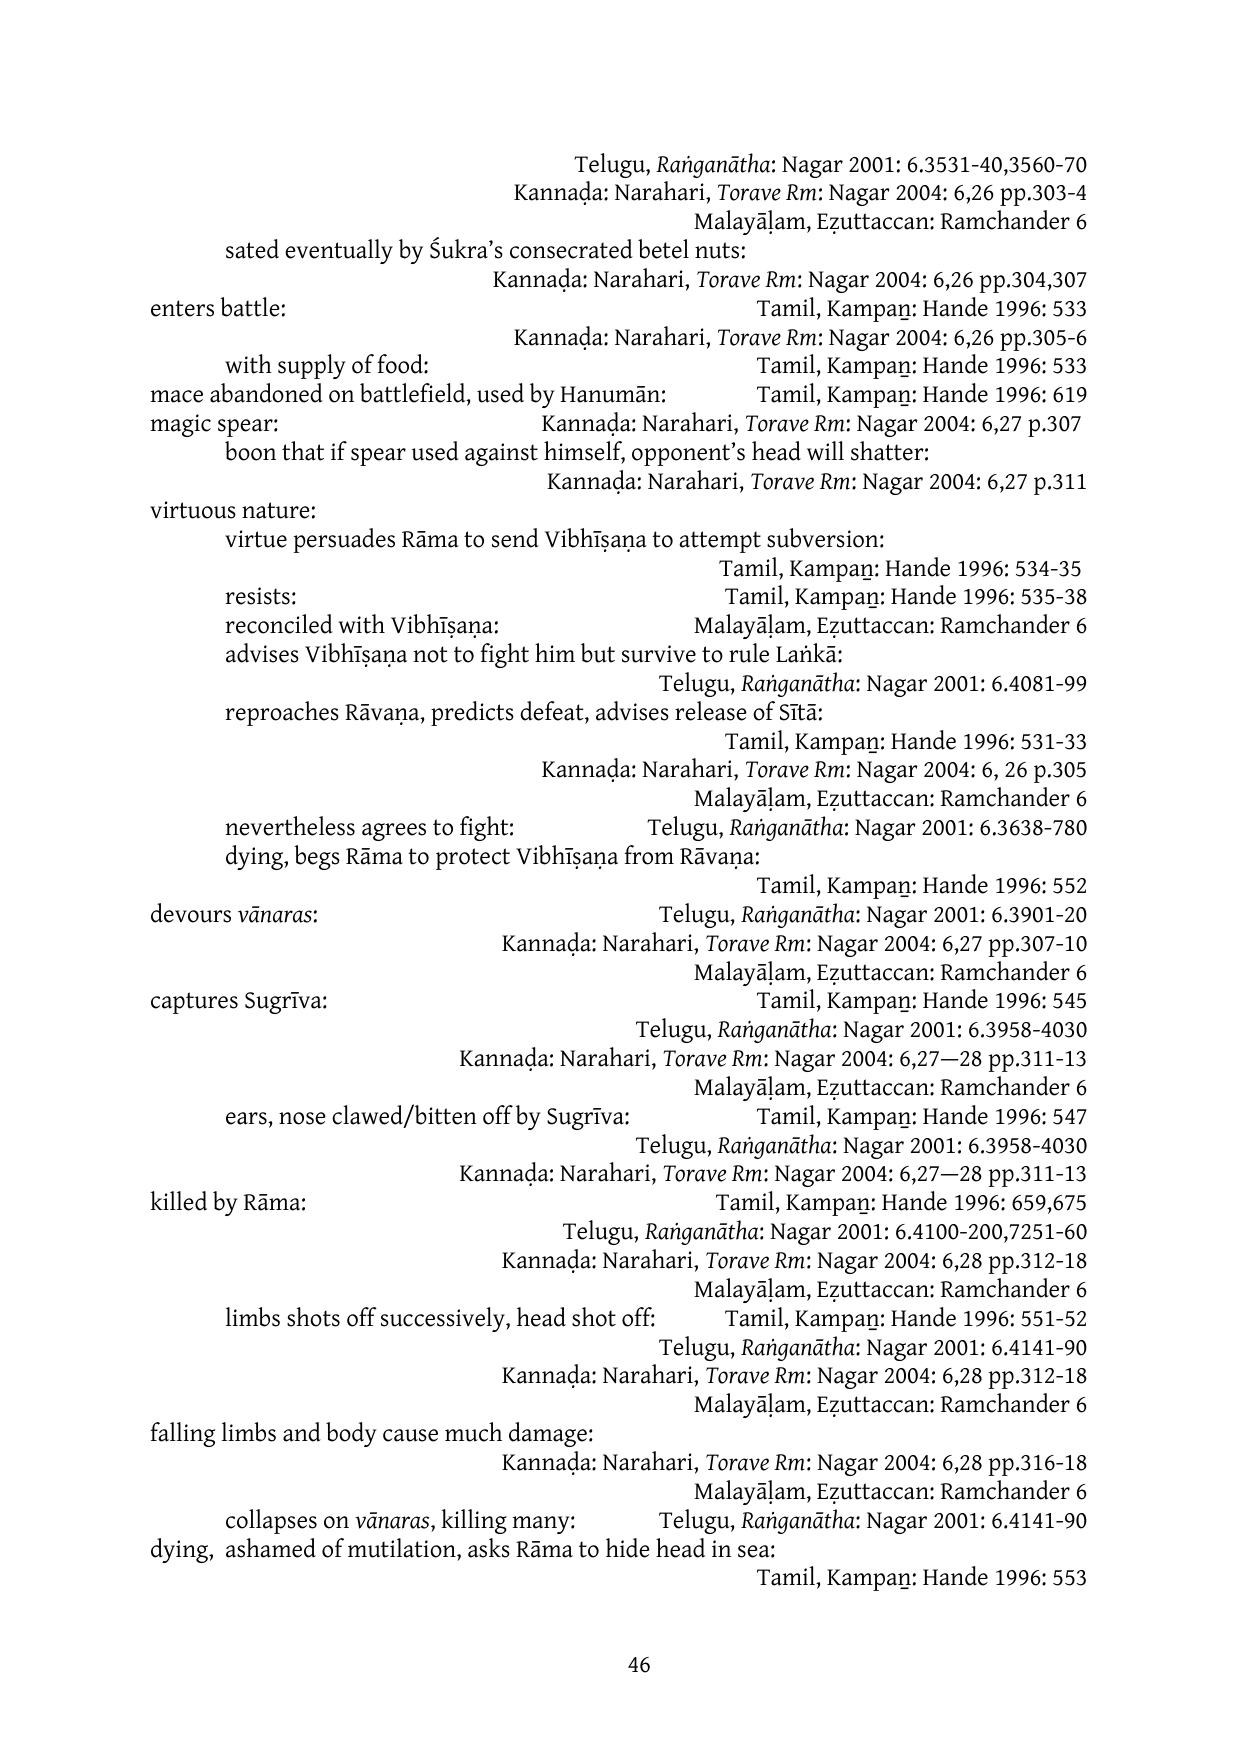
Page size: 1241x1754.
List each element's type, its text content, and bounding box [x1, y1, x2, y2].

text sated eventually by Śukra’s consecrated betel nuts: Kannaḍa: Narahari, Torave Rm: Nagar 2004: 6,26 pp.304,307 [150, 237, 1090, 294]
text devours vānaras: Telugu, Raṅganātha: Nagar 2001: 6.3901-20 [150, 900, 1090, 929]
text Kannaḍa: Narahari, Torave Rm: Nagar 2004: 6,28 pp.312-18 [150, 1246, 1090, 1275]
text Kannaḍa: Narahari, Torave Rm: Nagar 2004: 6,27 pp.307-10 [150, 929, 1090, 958]
text dying, begs Rāma to protect Vibhīṣaṇa from Rāvaṇa: Tamil, Kampaṉ: Hande 1996: 552 [150, 842, 1090, 900]
text Telugu, Raṅganātha: Nagar 2001: 6.3958-4030 [150, 1016, 1090, 1044]
text Malayāḷam, Eẓuttaccan: Ramchander 6 [150, 785, 1090, 814]
text dying, ashamed of mutilation, asks Rāma to hide head in sea: Tamil, Kampaṉ: Hande 1996: 553 [150, 1535, 1090, 1593]
text Kannaḍa: Narahari, Torave Rm: Nagar 2004: 6,26 pp.305-6 [150, 323, 1090, 352]
text virtuous nature: [150, 496, 1090, 525]
text killed by Rāma: Tamil, Kampaṉ: Hande 1996: 659,675 Telugu, Raṅganātha: Nagar 2001: 6.4100-200,7251-60 [150, 1189, 1090, 1246]
text reconciled with Vibhīṣaṇa: Malayāḷam, Eẓuttaccan: Ramchander 6 [150, 612, 1090, 641]
text mace abandoned on battlefield, used by Hanumān: Tamil, Kampaṉ: Hande 1996: 619 [150, 381, 1090, 410]
text boon that if spear used against himself, opponent’s head will shatter: Kannaḍa: Narahari, Torave Rm: Nagar 2004: 6,27 p.311 [150, 438, 1090, 496]
text Kannaḍa: Narahari, Torave Rm: Nagar 2004: 6,28 pp.312-18 [150, 1362, 1090, 1391]
text captures Sugrīva: Tamil, Kampaṉ: Hande 1996: 545 [150, 987, 1090, 1016]
text ears, nose clawed/bitten off by Sugrīva: Tamil, Kampaṉ: Hande 1996: 547 Telugu, Raṅganātha: Nagar 2001: 6.3958-4030 [150, 1102, 1090, 1160]
text Malayāḷam, Eẓuttaccan: Ramchander 6 [150, 1477, 1090, 1506]
text nevertheless agrees to fight: Telugu, Raṅganātha: Nagar 2001: 6.3638-780 [150, 814, 1090, 842]
text Malayāḷam, Eẓuttaccan: Ramchander 6 [150, 1391, 1090, 1419]
text virtue persuades Rāma to send Vibhīṣaṇa to attempt subversion: Tamil, Kampaṉ: Hande 1996: 534-35 resists: Tamil, Kampaṉ: Hande 1996: 535-38 [150, 525, 1090, 612]
text Kannaḍa: Narahari, Torave Rm: Nagar 2004: 6,26 pp.303-4 [150, 179, 1090, 208]
text Malayāḷam, Eẓuttaccan: Ramchander 6 [150, 1073, 1090, 1102]
text with supply of food: Tamil, Kampaṉ: Hande 1996: 533 [150, 352, 1090, 381]
text advises Vibhīṣaṇa not to fight him but survive to rule Laṅkā: Telugu, Raṅganātha: Nagar 2001: 6.4081-99 [150, 641, 1090, 698]
text collapses on vānaras, killing many: Telugu, Raṅganātha: Nagar 2001: 6.4141-90 [150, 1506, 1090, 1535]
text Malayāḷam, Eẓuttaccan: Ramchander 6 [150, 958, 1090, 987]
text Kannaḍa: Narahari, Torave Rm: Nagar 2004: 6, 26 p.305 [150, 756, 1090, 785]
text Malayāḷam, Eẓuttaccan: Ramchander 6 [150, 208, 1090, 237]
text enters battle: Tamil, Kampaṉ: Hande 1996: 533 [150, 294, 1090, 323]
text falling limbs and body cause much damage: Kannaḍa: Narahari, Torave Rm: Nagar 2004: 6,28 pp.316-18 [150, 1419, 1090, 1477]
text Telugu, Raṅganātha: Nagar 2001: 6.3531-40,3560-70 [150, 150, 1090, 179]
text limbs shots off successively, head shot off: Tamil, Kampaṉ: Hande 1996: 551-52 Telugu, Raṅganātha: Nagar 2001: 6.4141-90 [150, 1304, 1090, 1362]
text magic spear: Kannaḍa: Narahari, Torave Rm: Nagar 2004: 6,27 p.307 [150, 410, 1090, 438]
text Malayāḷam, Eẓuttaccan: Ramchander 6 [150, 1275, 1090, 1304]
text Kannaḍa: Narahari, Torave Rm: Nagar 2004: 6,27—28 pp.311-13 [150, 1160, 1090, 1189]
text Kannaḍa: Narahari, Torave Rm: Nagar 2004: 6,27—28 pp.311-13 [150, 1044, 1090, 1073]
text reproaches Rāvaṇa, predicts defeat, advises release of Sītā: Tamil, Kampaṉ: Hande 1996: 531-33 [150, 698, 1090, 756]
